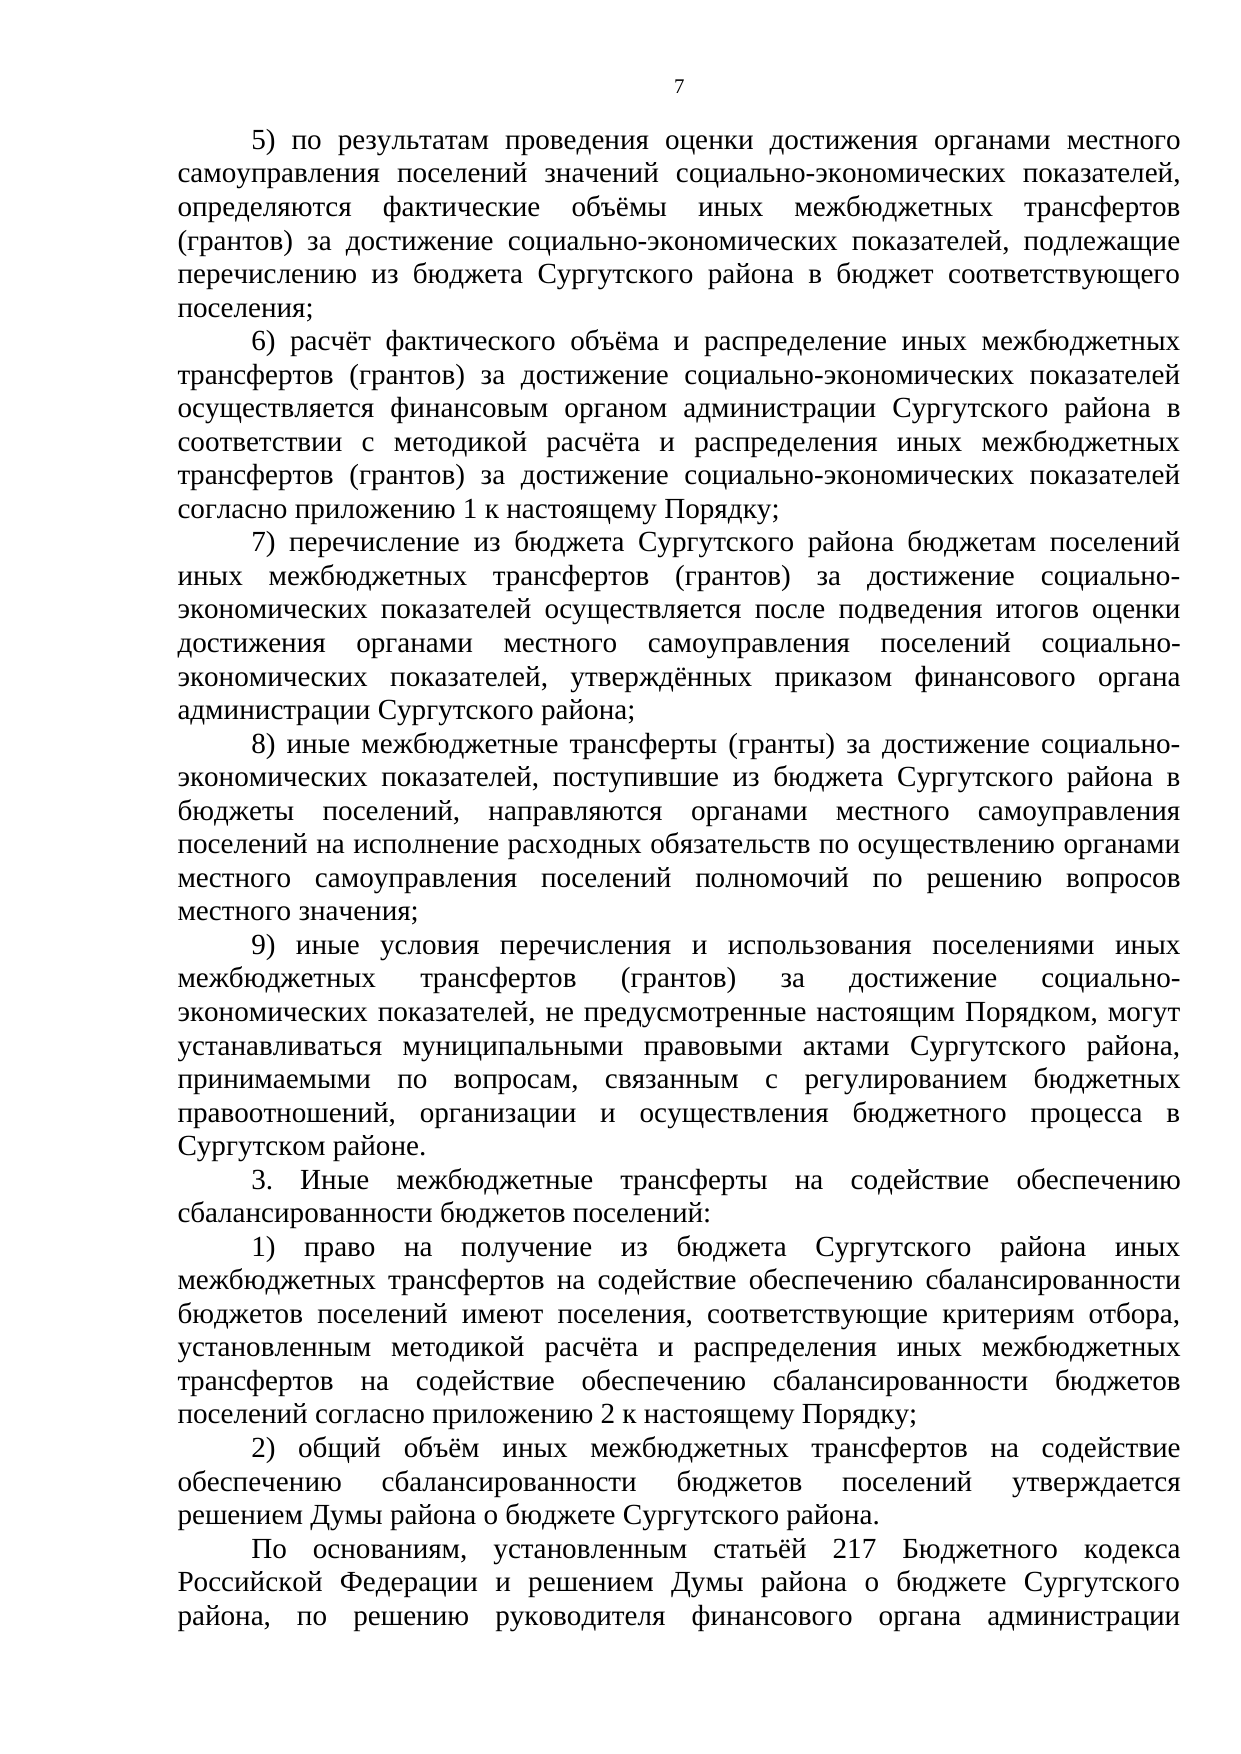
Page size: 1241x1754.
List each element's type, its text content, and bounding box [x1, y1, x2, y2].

text 7) перечисление из бюджета Сургутского района бюджетам поселений иных межбюджетных трансфертов (грантов) за достижение социально-экономических показателей осуществляется после подведения итогов оценки достижения органами местного самоуправления поселений социально- экономических показателей, утверждённых приказом финансового органа администрации Сургутского района; [177, 524, 1181, 726]
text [177, 1531, 1181, 1631]
text 1) право на получение из бюджета Сургутского района иных межбюджетных трансфертов на содействие обеспечению сбалансированности бюджетов поселений имеют поселения, соответствующие критериям отбора, установленным методикой расчёта и распределения иных межбюджетных трансфертов на содействие обеспечению сбалансированности бюджетов поселений согласно приложению 2 к настоящему Порядку; [177, 1229, 1181, 1430]
text 5) по результатам проведения оценки достижения органами местного самоуправления поселений значений социально-экономических показателей, определяются фактические объёмы иных межбюджетных трансфертов (грантов) за достижение социально-экономических показателей, подлежащие перечислению из бюджета Сургутского района в бюджет соответствующего поселения; [177, 122, 1181, 323]
text 3. Иные межбюджетные трансферты на содействие обеспечению сбалансированности бюджетов поселений: [177, 1162, 1181, 1229]
text 6) расчёт фактического объёма и распределение иных межбюджетных трансфертов (грантов) за достижение социально-экономических показателей осуществляется финансовым органом администрации Сургутского района в соответствии с методикой расчёта и распределения иных межбюджетных трансфертов (грантов) за достижение социально-экономических показателей согласно приложению 1 к настоящему Порядку; [177, 323, 1181, 524]
text 2) общий объём иных межбюджетных трансфертов на содействие обеспечению сбалансированности бюджетов поселений утверждается решением Думы района о бюджете Сургутского района. [177, 1430, 1181, 1531]
text 9) иные условия перечисления и использования поселениями иных межбюджетных трансфертов (грантов) за достижение социально-экономических показателей, не предусмотренные настоящим Порядком, могут устанавливаться муниципальными правовыми актами Сургутского района, принимаемыми по вопросам, связанным с регулированием бюджетных правоотношений, организации и осуществления бюджетного процесса в Сургутском районе. [177, 927, 1181, 1162]
text 8) иные межбюджетные трансферты (гранты) за достижение социально-экономических показателей, поступившие из бюджета Сургутского района в бюджеты поселений, направляются органами местного самоуправления поселений на исполнение расходных обязательств по осуществлению органами местного самоуправления поселений полномочий по решению вопросов местного значения; [177, 726, 1181, 927]
